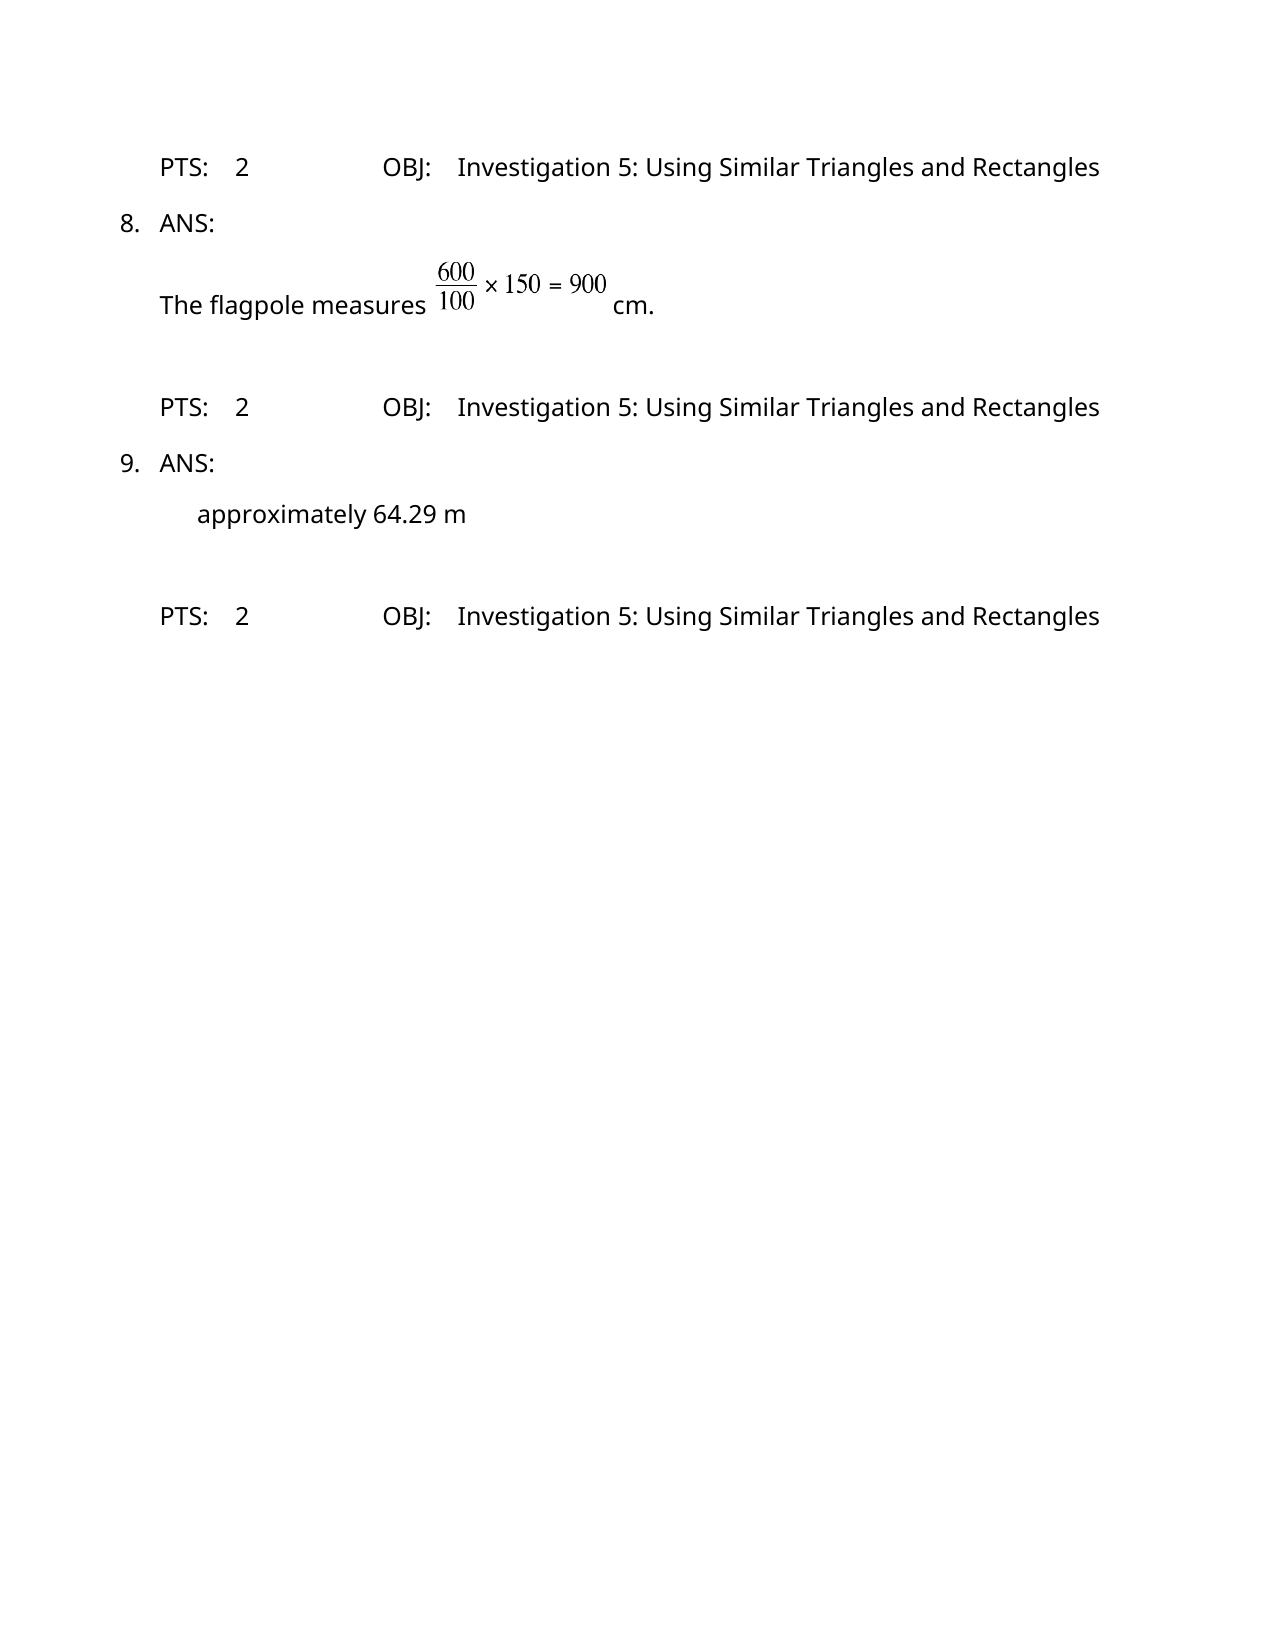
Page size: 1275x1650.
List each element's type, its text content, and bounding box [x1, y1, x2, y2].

picture [433, 256, 607, 315]
text PTS: 2 OBJ: Investigation 5: Using Similar Triangles and Rectangles [159, 150, 1200, 184]
text 8. ANS: [75, 205, 1200, 239]
text PTS: 2 OBJ: Investigation 5: Using Similar Triangles and Rectangles [159, 390, 1200, 424]
text approximately 64.29 m [159, 496, 1200, 531]
text The flagpole measures cm. [159, 256, 1200, 322]
text 9. ANS: [75, 445, 1200, 479]
text PTS: 2 OBJ: Investigation 5: Using Similar Triangles and Rectangles [159, 599, 1200, 633]
